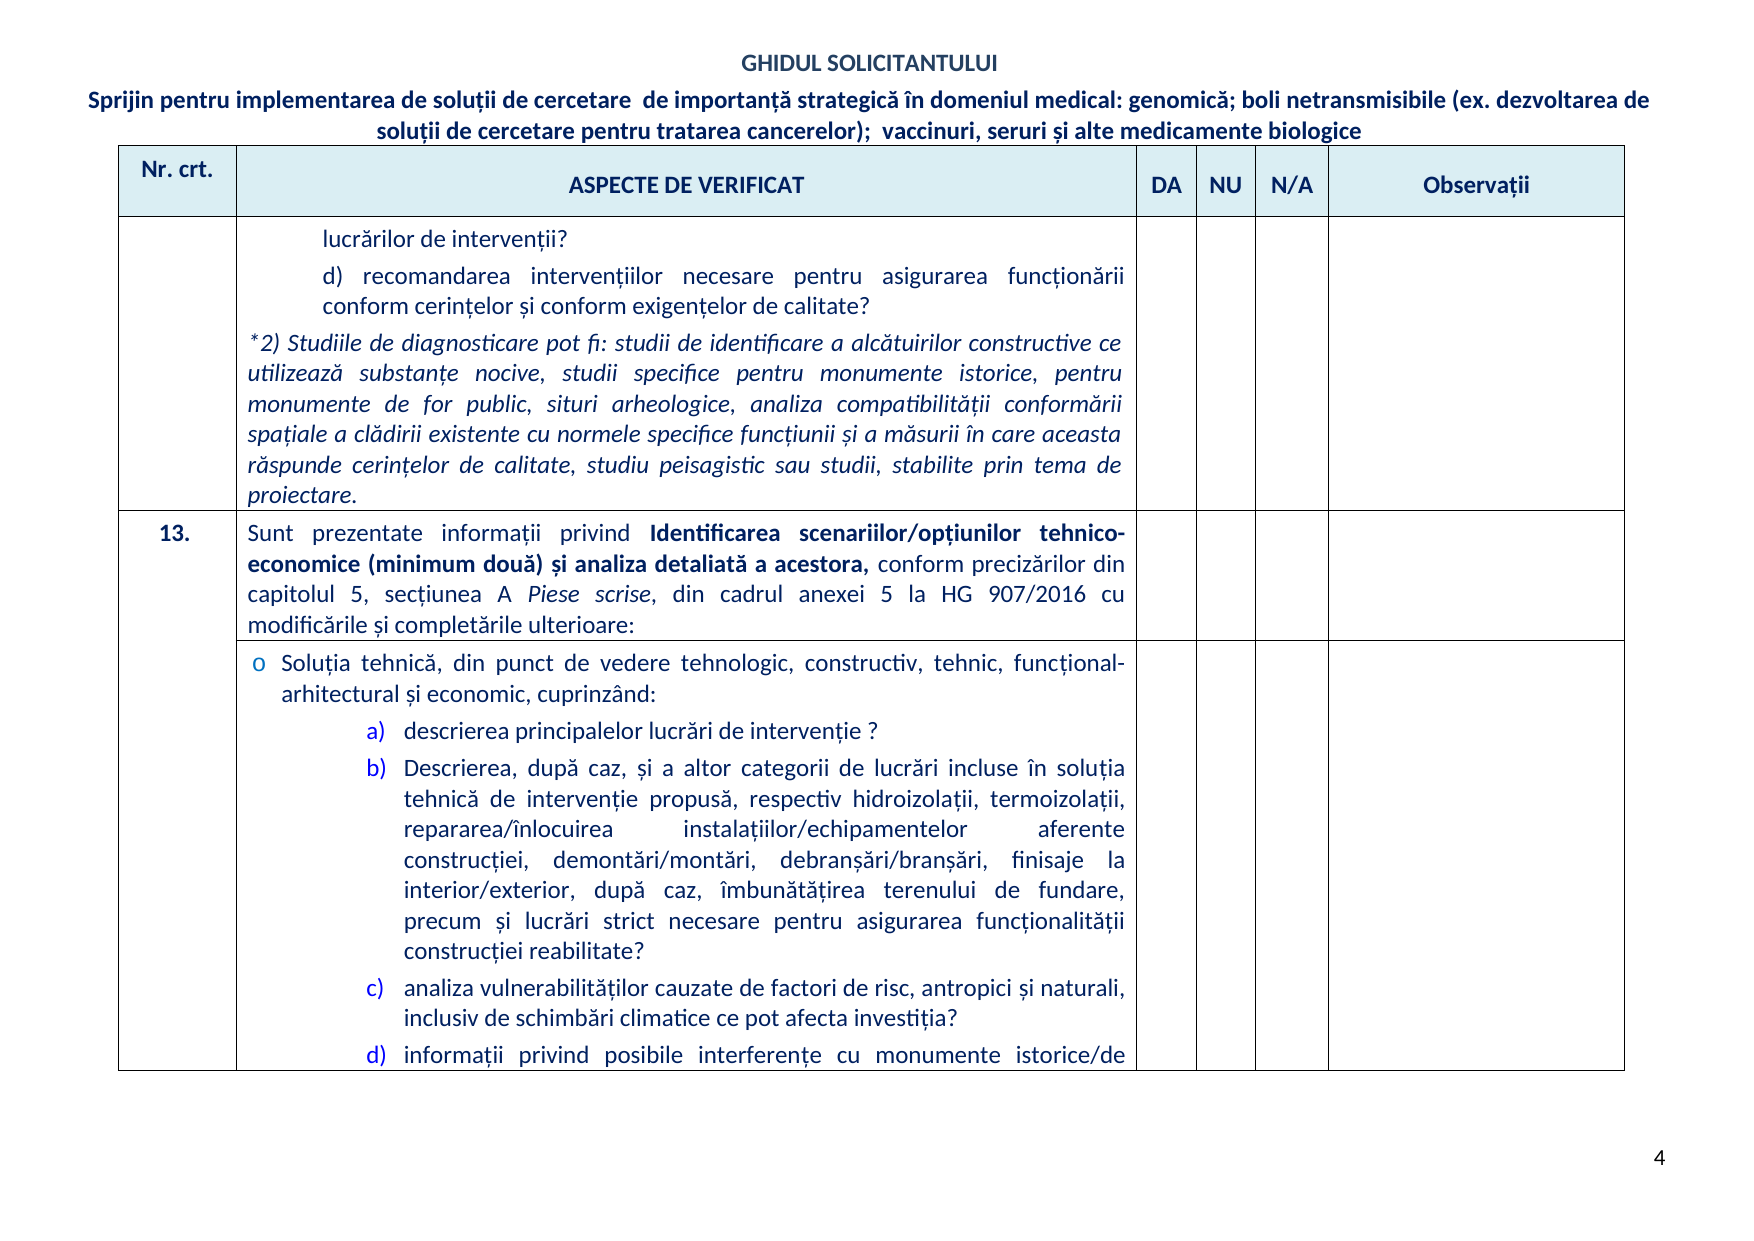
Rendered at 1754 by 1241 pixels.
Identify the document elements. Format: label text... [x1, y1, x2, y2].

table_header N/A [1256, 146, 1328, 216]
table_cell [1197, 511, 1255, 639]
table_header ASPECTE DE VERIFICAT [237, 146, 1136, 216]
table_header DA [1137, 146, 1196, 216]
table_cell [119, 511, 236, 1070]
table_cell [1137, 641, 1196, 1070]
table_cell [1256, 641, 1328, 1070]
table_cell [1137, 217, 1196, 510]
table_cell Sunt prezentate informații privind Identificarea scenariilor/opțiunilor tehnico-economice (minimum două) şi analiza detaliată a acestora, conform precizărilor din capitolul 5, secțiunea A Piese scrise, din cadrul anexei 5 la HG 907/2016 cu modificările și completările ulterioare: [237, 511, 1136, 639]
table_header Observații [1329, 146, 1624, 216]
table_cell [1329, 217, 1624, 510]
table_cell [119, 217, 236, 510]
table_header NU [1197, 146, 1255, 216]
table_cell [1197, 641, 1255, 1070]
table_header Nr. crt. [119, 146, 236, 216]
table_cell [1256, 511, 1328, 639]
table_cell [1329, 511, 1624, 639]
table_cell [1197, 217, 1255, 510]
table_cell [237, 217, 1136, 510]
table_cell [1137, 511, 1196, 639]
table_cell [237, 641, 1136, 1070]
table_cell [1329, 641, 1624, 1070]
table_cell [1256, 217, 1328, 510]
